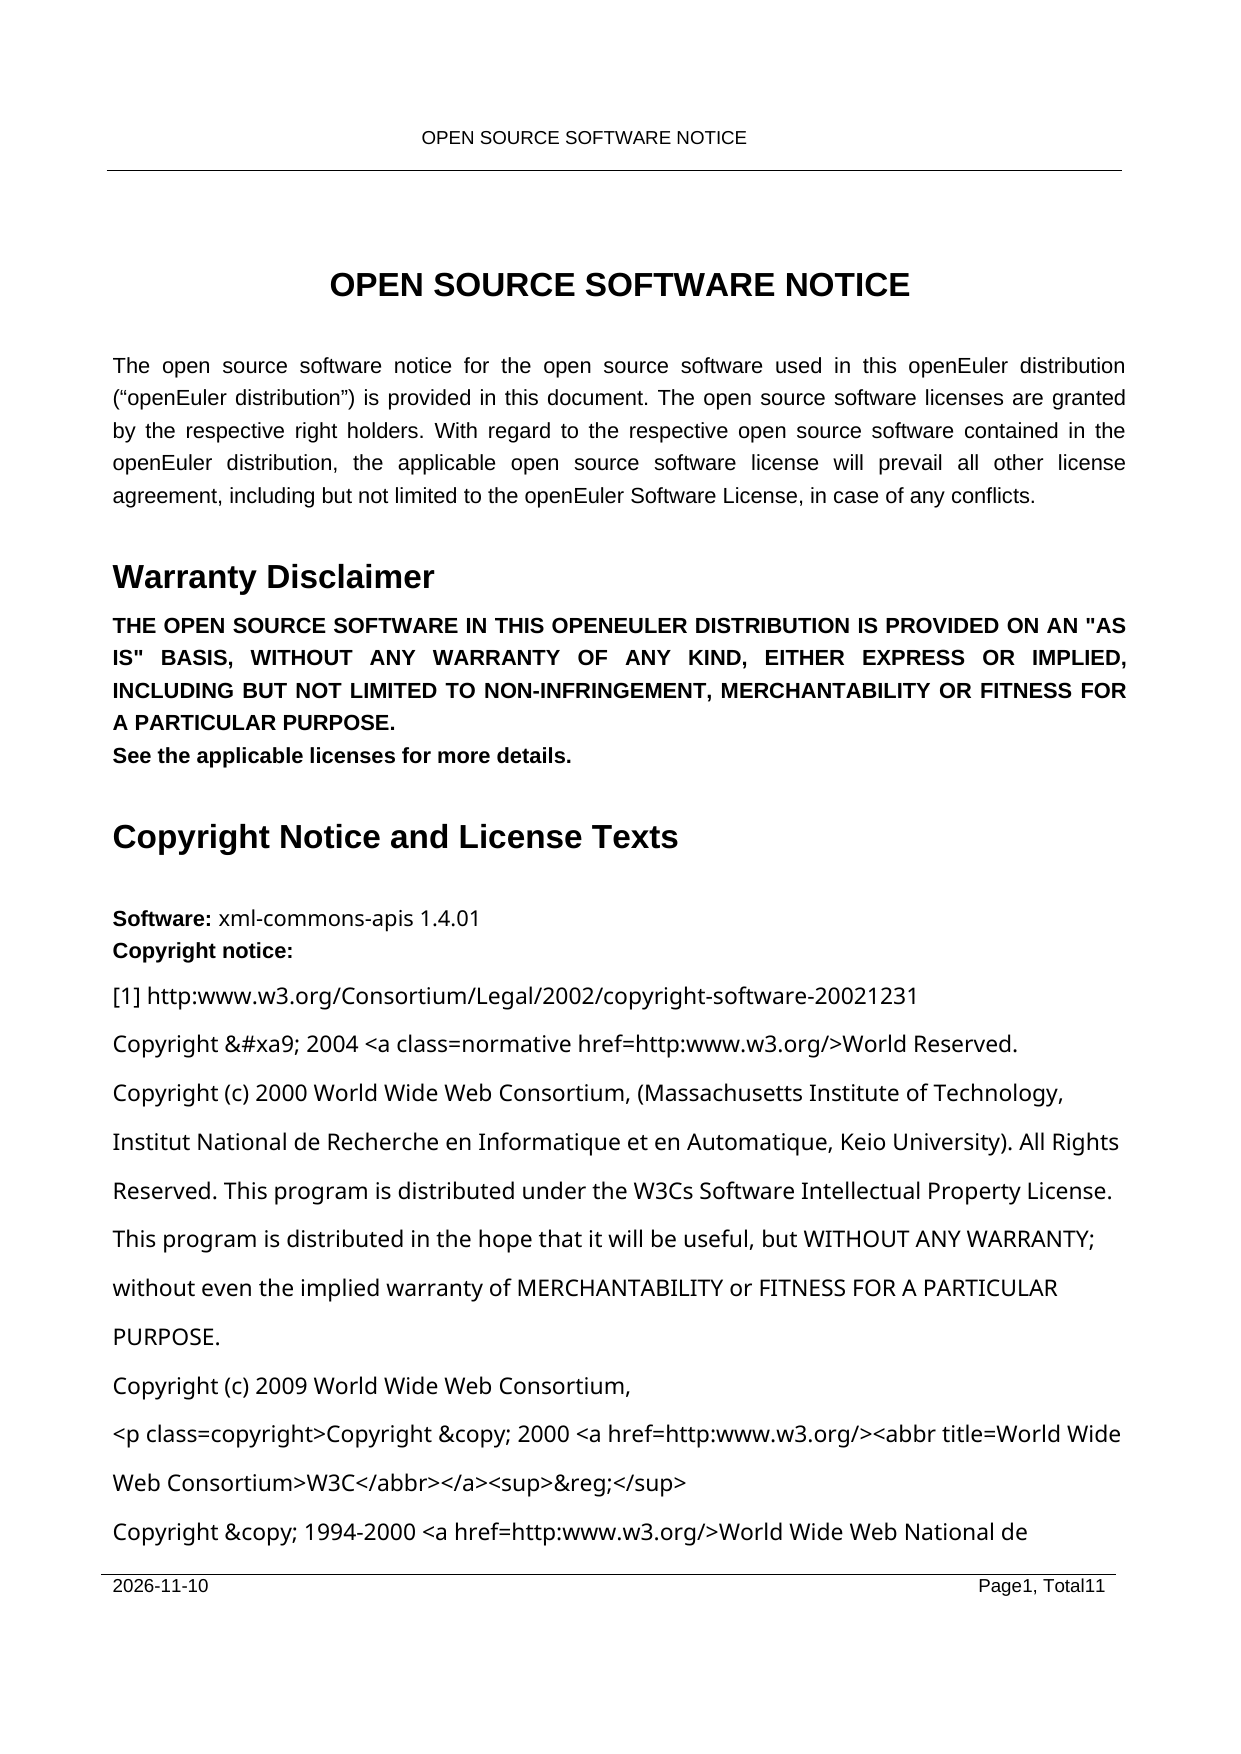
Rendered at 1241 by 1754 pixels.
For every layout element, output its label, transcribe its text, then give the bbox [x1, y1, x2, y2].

text Copyright Notice and License Texts [112, 804, 1128, 869]
text Software: xml-commons-apis 1.4.01 [112, 901, 1128, 934]
text OPEN SOURCE SOFTWARE NOTICE [112, 251, 1128, 316]
text THE OPEN SOURCE SOFTWARE IN THIS OPENEULER DISTRIBUTION IS PROVIDED ON AN "AS IS" BASIS, WITHOUT ANY WARRANTY OF ANY KIND, EITHER EXPRESS OR IMPLIED, INCLUDING BUT NOT LIMITED TO NON-INFRINGEMENT, MERCHANTABILITY OR FITNESS FOR A PARTICULAR PURPOSE. See the applicable licenses for more details. [112, 609, 1128, 771]
text Warranty Disclaimer [112, 544, 1128, 609]
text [112, 979, 1128, 1548]
text Copyright notice: [112, 934, 1128, 966]
text The open source software notice for the open source software used in this openEuler distribution (“openEuler distribution”) is provided in this document. The open source software licenses are granted by the respective right holders. With regard to the respective open source software contained in the openEuler distribution, the applicable open source software license will prevail all other license agreement, including but not limited to the openEuler Software License, in case of any conflicts. [112, 349, 1128, 511]
